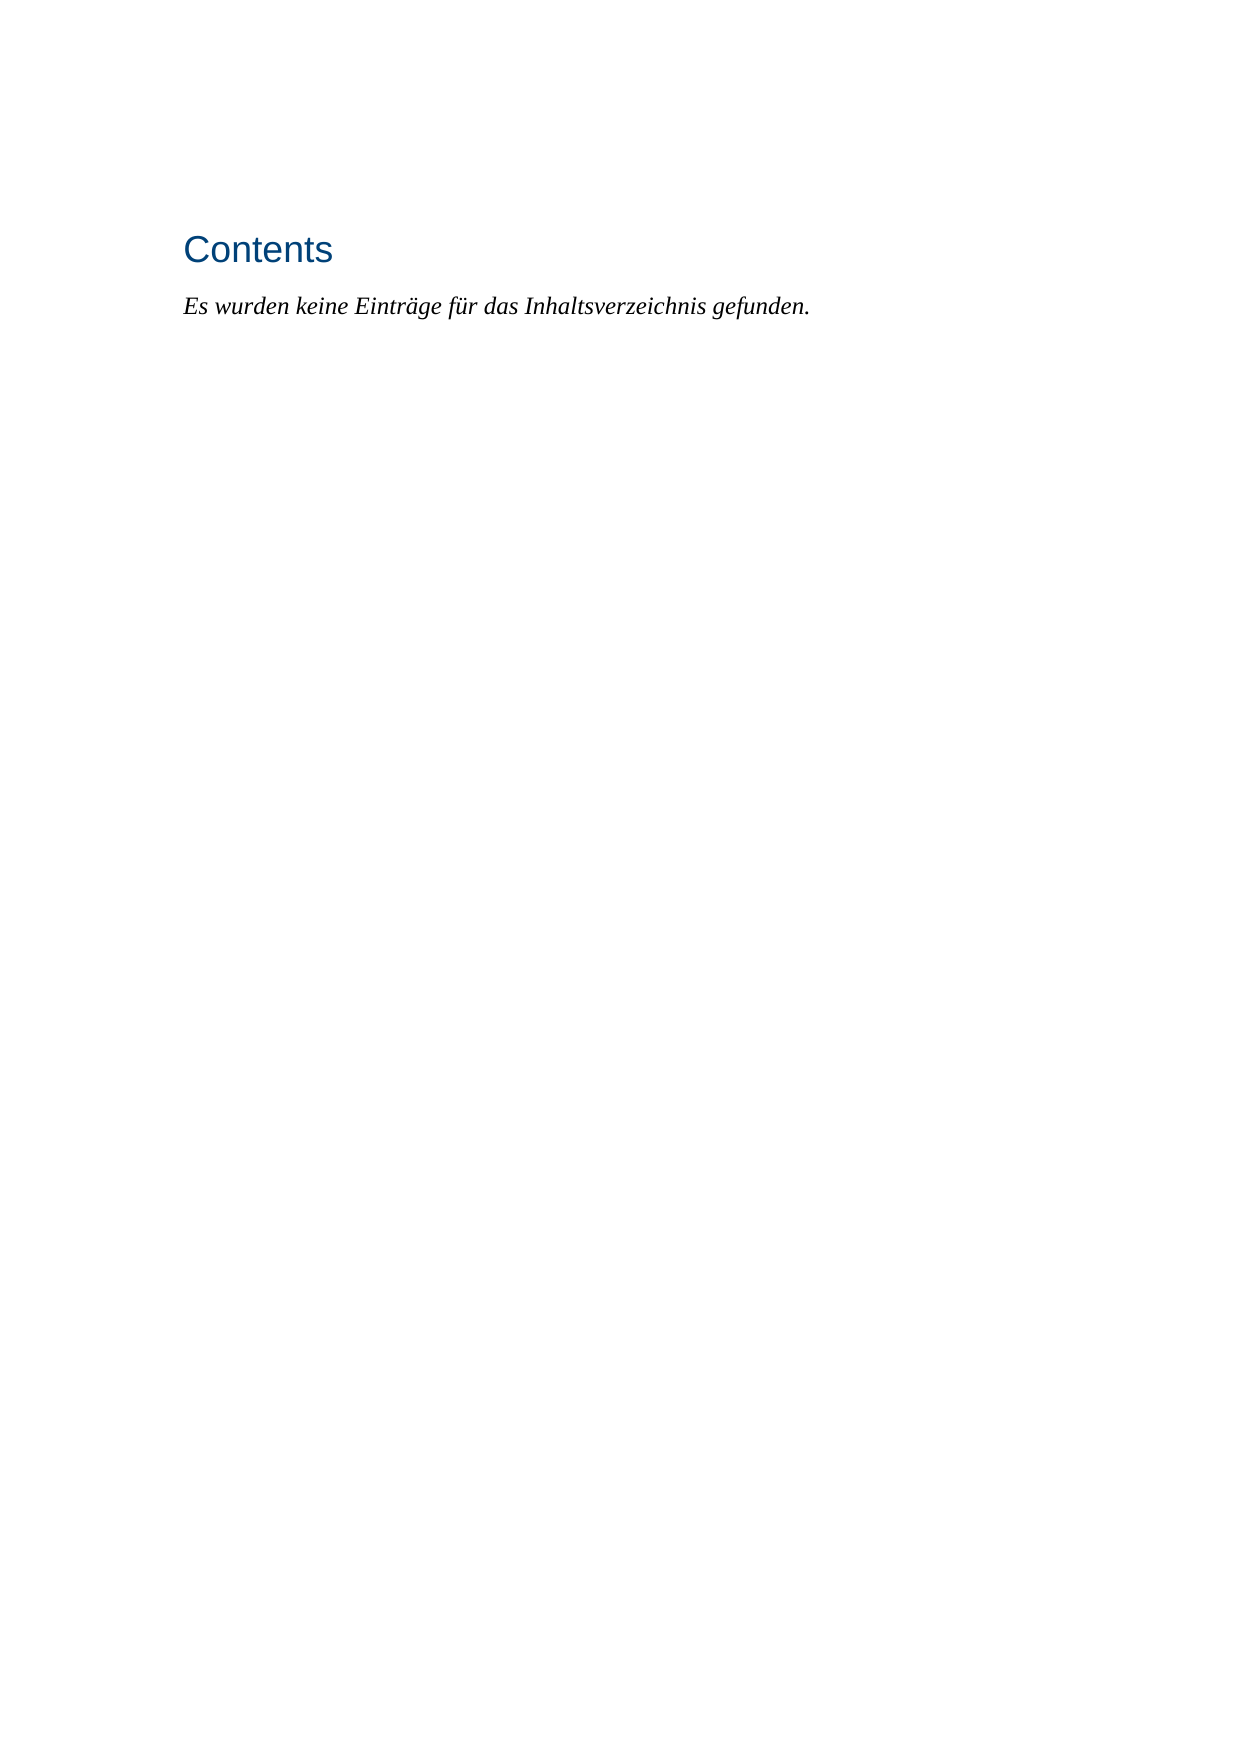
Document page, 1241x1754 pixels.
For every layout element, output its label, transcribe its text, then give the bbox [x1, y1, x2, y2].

text Contents [183, 227, 1110, 270]
text Es wurden keine Einträge für das Inhaltsverzeichnis gefunden. [183, 291, 1110, 320]
